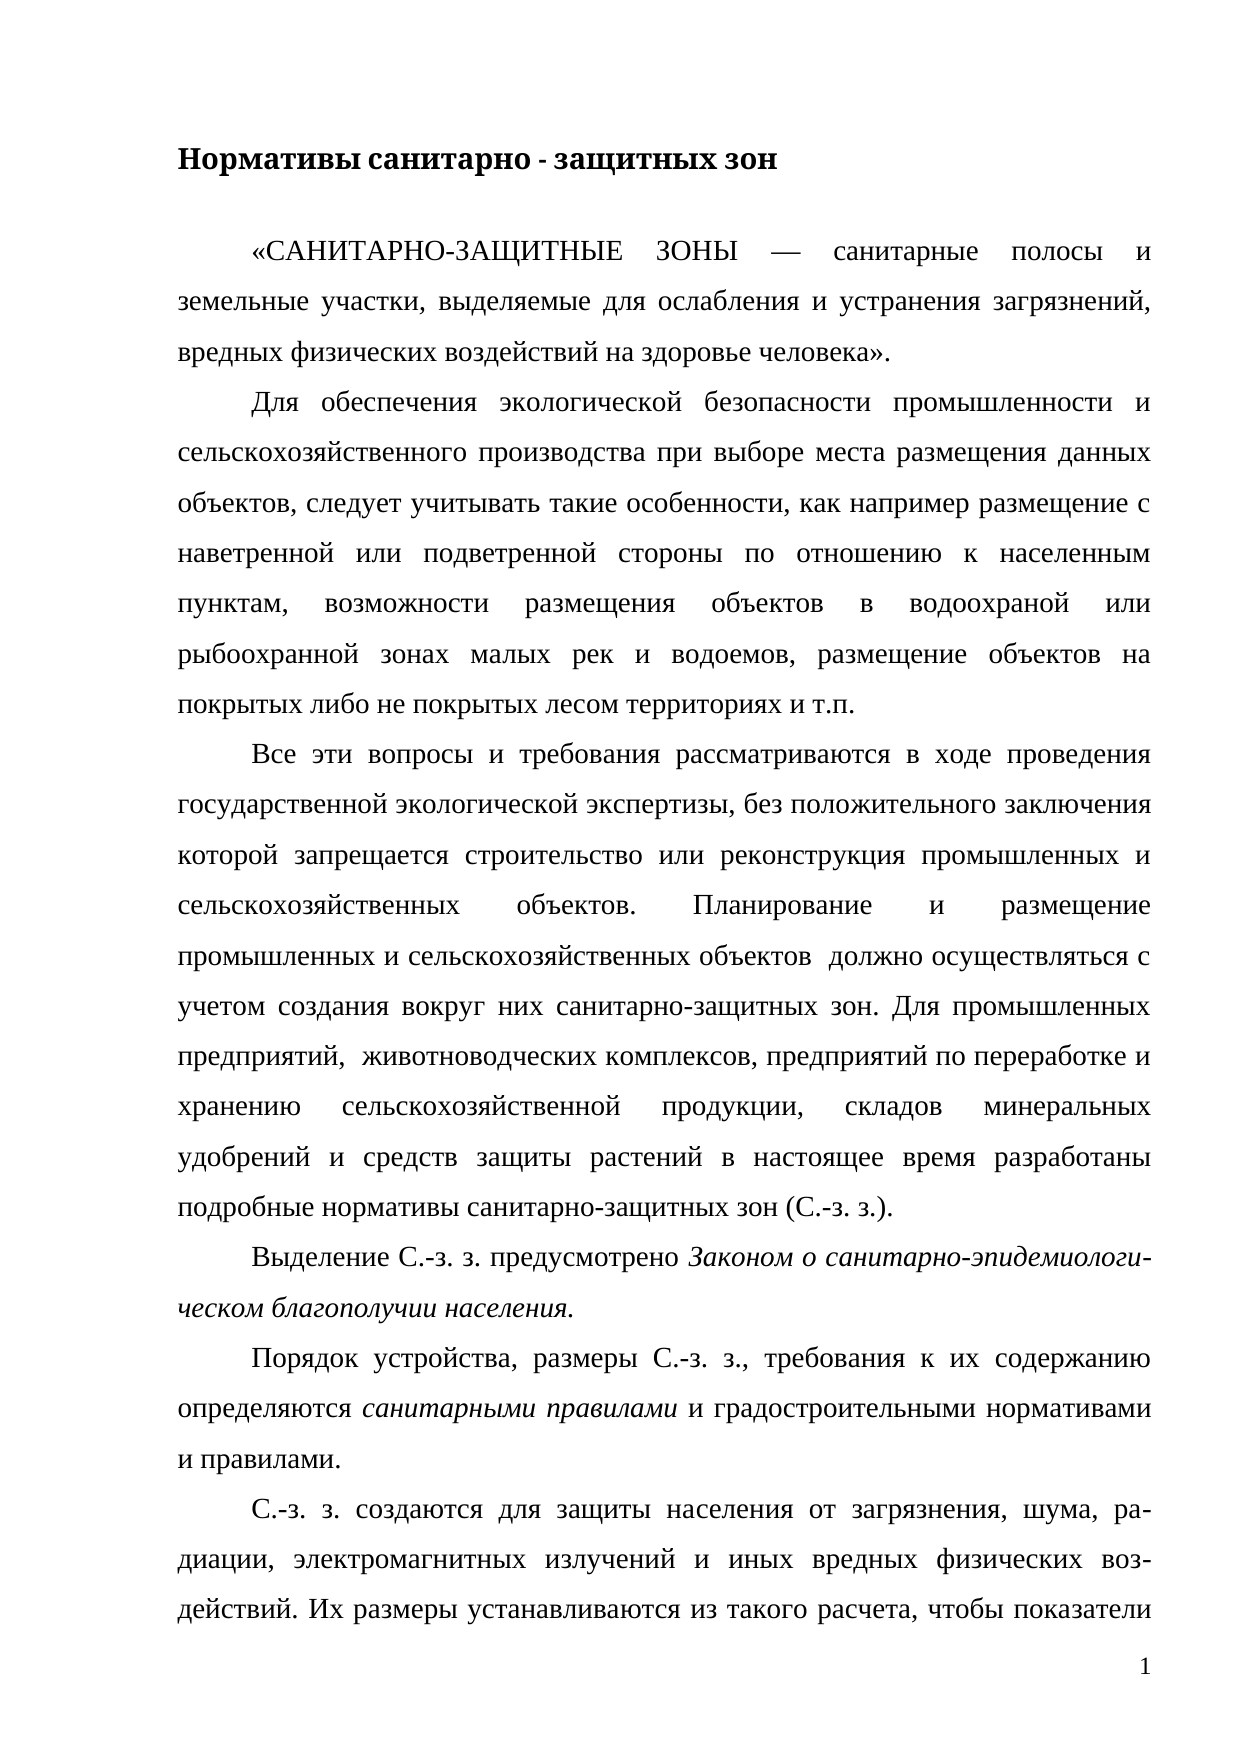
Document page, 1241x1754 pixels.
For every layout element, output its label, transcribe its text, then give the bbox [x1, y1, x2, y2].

text Все эти вопросы и требования рассматриваются в ходе проведения государственной экологической экспертизы, без положительного заключения которой запрещается строительство или реконструкция промышленных и сельскохозяйственных объектов. Планирование и размещение промышленных и сельскохозяйственных объектов должно осуществляться с учетом создания вокруг них санитарно-защитных зон. Для промышленных предприятий, животноводческих комплексов, предприятий по переработке и хранению сельскохозяйственной продукции, складов минеральных удобрений и средств защиты растений в настоящее время разработаны подробные нормативы санитарно-защитных зон (С.-з. з.). [177, 736, 1152, 1223]
text «санитарно-защитные зоны — санитарные полосы и земельные участки, выделяемые для ослабления и устранения загрязнений, вредных физических воздействий на здоровье человека». [177, 233, 1152, 367]
subtitle Нормативы санитарно - защитных зон [177, 143, 1152, 177]
text Выделение С.-з. з. предусмотрено Законом о санитарно-эпидемиологическом благополучии населения. [177, 1239, 1152, 1323]
text Порядок устройства, размеры С.-з. з., требования к их содержанию определяются санитарными правилами и градостроительными нормативами и правилами. [177, 1340, 1152, 1474]
text Для обеспечения экологической безопасности промышленности и сельскохозяйственного производства при выборе места размещения данных объектов, следует учитывать такие особенности, как например размещение с наветренной или подветренной стороны по отношению к населенным пунктам, возможности размещения объектов в водоохраной или рыбоохранной зонах малых рек и водоемов, размещение объектов на покрытых либо не покрытых лесом территориях и т.п. [177, 384, 1152, 719]
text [177, 1491, 1152, 1625]
